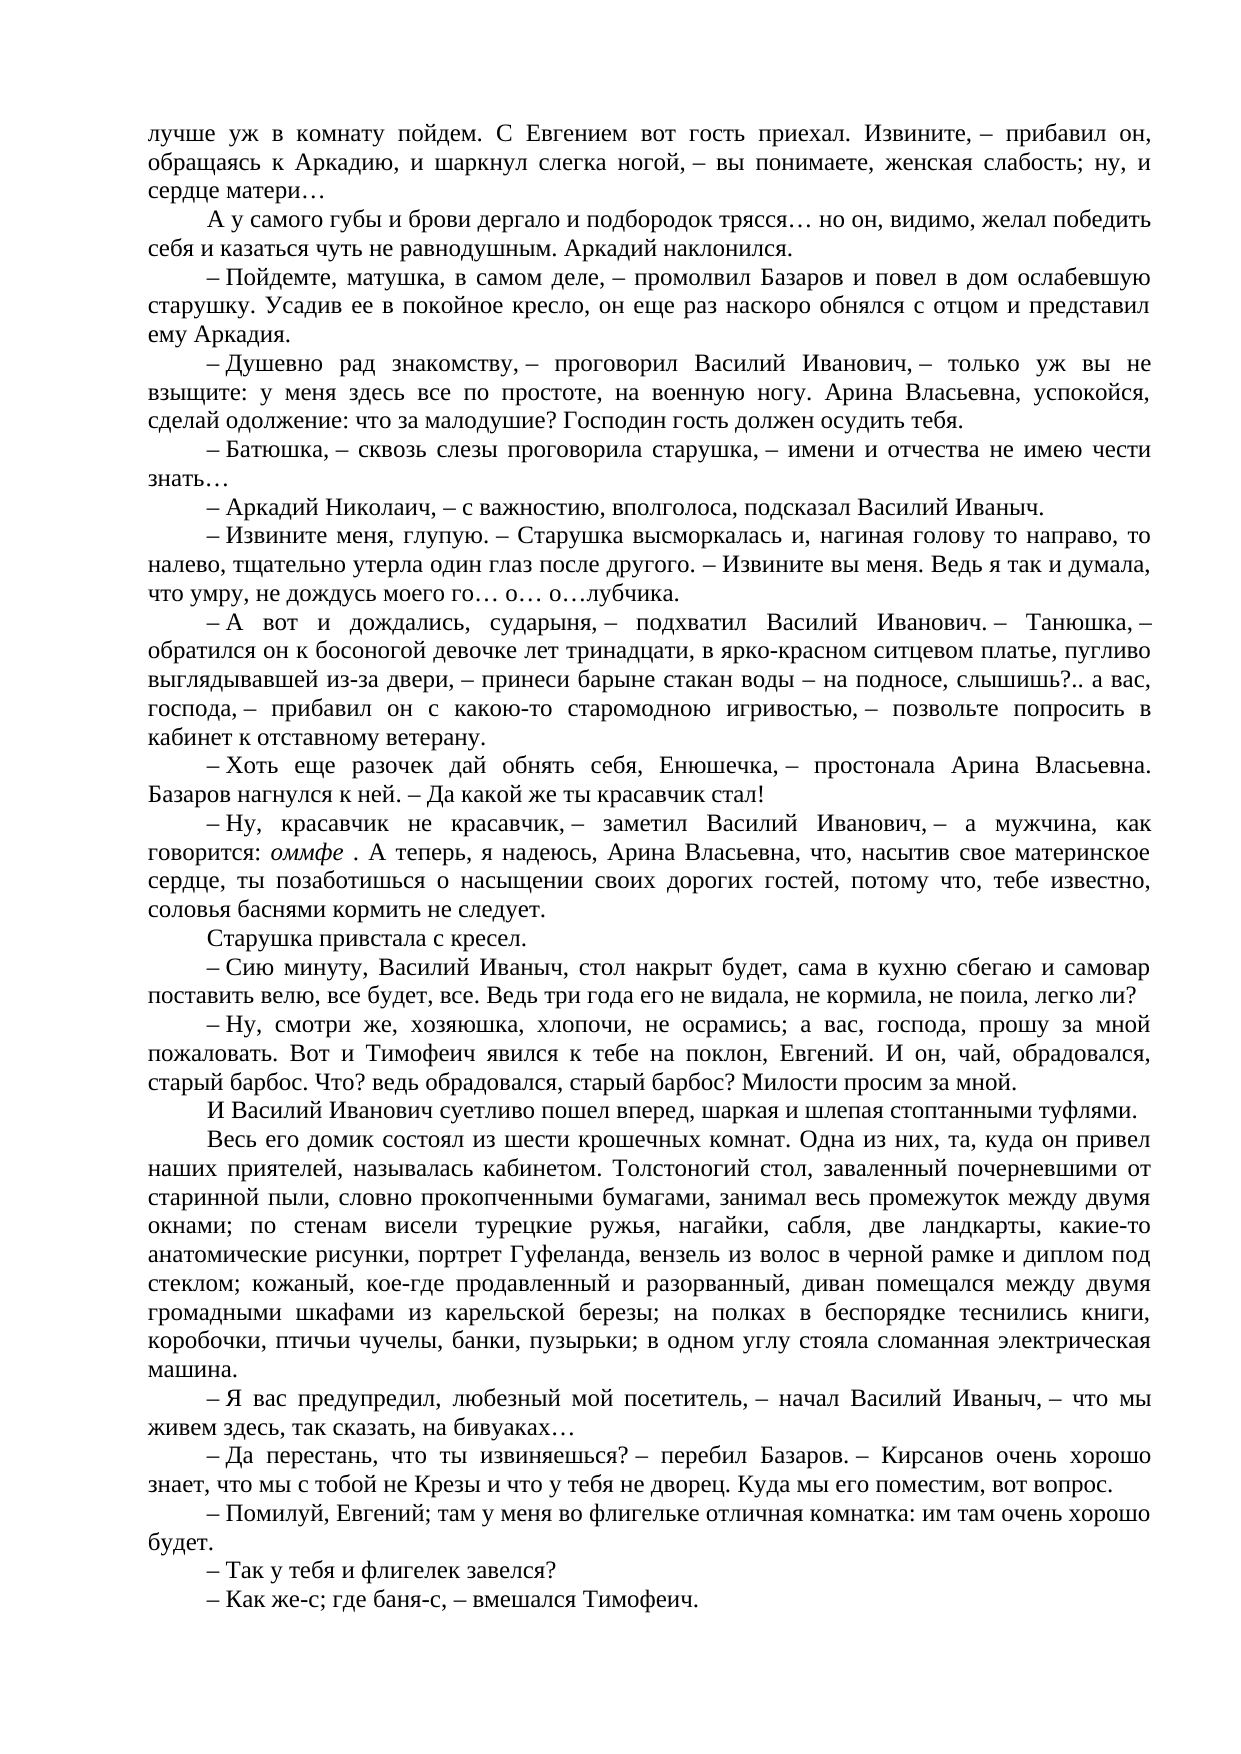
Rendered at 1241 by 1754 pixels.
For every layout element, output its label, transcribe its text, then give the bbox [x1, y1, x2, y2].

text – Извините меня, глупую. – Старушка высморкалась и, нагиная голову то направо, то налево, тщательно утерла один глаз после другого. – Извините вы меня. Ведь я так и думала, что умру, не дождусь моего го… o… o…лубчика. [148, 521, 1152, 607]
text – Хоть еще разочек дай обнять себя, Енюшечка, – простонала Арина Власьевна. Базаров нагнулся к ней. – Да какой же ты красавчик стал! [148, 751, 1152, 808]
text – Сию минуту, Василий Иваныч, стол накрыт будет, сама в кухню сбегаю и самовар поставить велю, все будет, все. Ведь три года его не видала, не кормила, не поила, легко ли? [148, 952, 1152, 1009]
text – Как же-с; где баня-с, – вмешался Тимофеич. [148, 1584, 1152, 1613]
text – Ну, смотри же, хозяюшка, хлопочи, не осрамись; а вас, господа, прошу за мной пожаловать. Вот и Тимофеич явился к тебе на поклон, Евгений. И он, чай, обрадовался, старый барбос. Что? ведь обрадовался, старый барбос? Милости просим за мной. [148, 1009, 1152, 1096]
text – Я вас предупредил, любезный мой посетитель, – начал Василий Иваныч, – что мы живем здесь, так сказать, на бивуаках… [148, 1383, 1152, 1441]
text Весь его домик состоял из шести крошечных комнат. Одна из них, та, куда он привел наших приятелей, называлась кабинетом. Толстоногий стол, заваленный почерневшими от старинной пыли, словно прокопченными бумагами, занимал весь промежуток между двумя окнами; по стенам висели турецкие ружья, нагайки, сабля, две ландкарты, какие-то анатомические рисунки, портрет Гуфеланда, вензель из волос в черной рамке и диплом под стеклом; кожаный, кое-где продавленный и разорванный, диван помещался между двумя громадными шкафами из карельской березы; на полках в беспорядке теснились книги, коробочки, птичьи чучелы, банки, пузырьки; в одном углу стояла сломанная электрическая машина. [148, 1124, 1152, 1383]
text – Так у тебя и флигелек завелся? [148, 1556, 1152, 1584]
text – Аркадий Николаич, – с важностию, вполголоса, подсказал Василий Иваныч. [148, 492, 1152, 521]
text А у самого губы и брови дергало и подбородок трясся… но он, видимо, желал победить себя и казаться чуть не равнодушным. Аркадий наклонился. [148, 204, 1152, 262]
text Старушка привстала с кресел. [148, 923, 1152, 952]
text – A вот и дождались, сударыня, – подхватил Василий Иванович. – Танюшка, – обратился он к босоногой девочке лет тринадцати, в ярко-красном ситцевом платье, пугливо выглядывавшей из-за двери, – принеси барыне стакан воды – на подносе, слышишь?.. а вас, господа, – прибавил он с какою-то старомодною игривостью, – позвольте попросить в кабинет к отставному ветерану. [148, 607, 1152, 751]
text И Василий Иванович суетливо пошел вперед, шаркая и шлепая стоптанными туфлями. [148, 1096, 1152, 1124]
text – Душевно рад знакомству, – проговорил Василий Иванович, – только уж вы не взыщите: у меня здесь все по простоте, на военную ногу. Арина Власьевна, успокойся, сделай одолжение: что за малодушие? Господин гость должен осудить тебя. [148, 348, 1152, 434]
text – Да перестань, что ты извиняешься? – перебил Базаров. – Кирсанов очень хорошо знает, что мы с тобой не Крезы и что у тебя не дворец. Куда мы его поместим, вот вопрос. [148, 1441, 1152, 1498]
text – Пойдемте, матушка, в самом деле, – промолвил Базаров и повел в дом ослабевшую старушку. Усадив ее в покойное кресло, он еще раз наскоро обнялся с отцом и представил ему Аркадия. [148, 262, 1152, 348]
text – Ну, красавчик не красавчик, – заметил Василий Иванович, – а мужчина, как говорится: оммфе . А теперь, я надеюсь, Арина Власьевна, что, насытив свое материнское сердце, ты позаботишься о насыщении своих дорогих гостей, потому что, тебе известно, соловья баснями кормить не следует. [148, 808, 1152, 923]
text – Батюшка, – сквозь слезы проговорила старушка, – имени и отчества не имею чести знать… [148, 434, 1152, 492]
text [148, 118, 1152, 204]
text – Помилуй, Евгений; там у меня во флигельке отличная комнатка: им там очень хорошо будет. [148, 1498, 1152, 1556]
